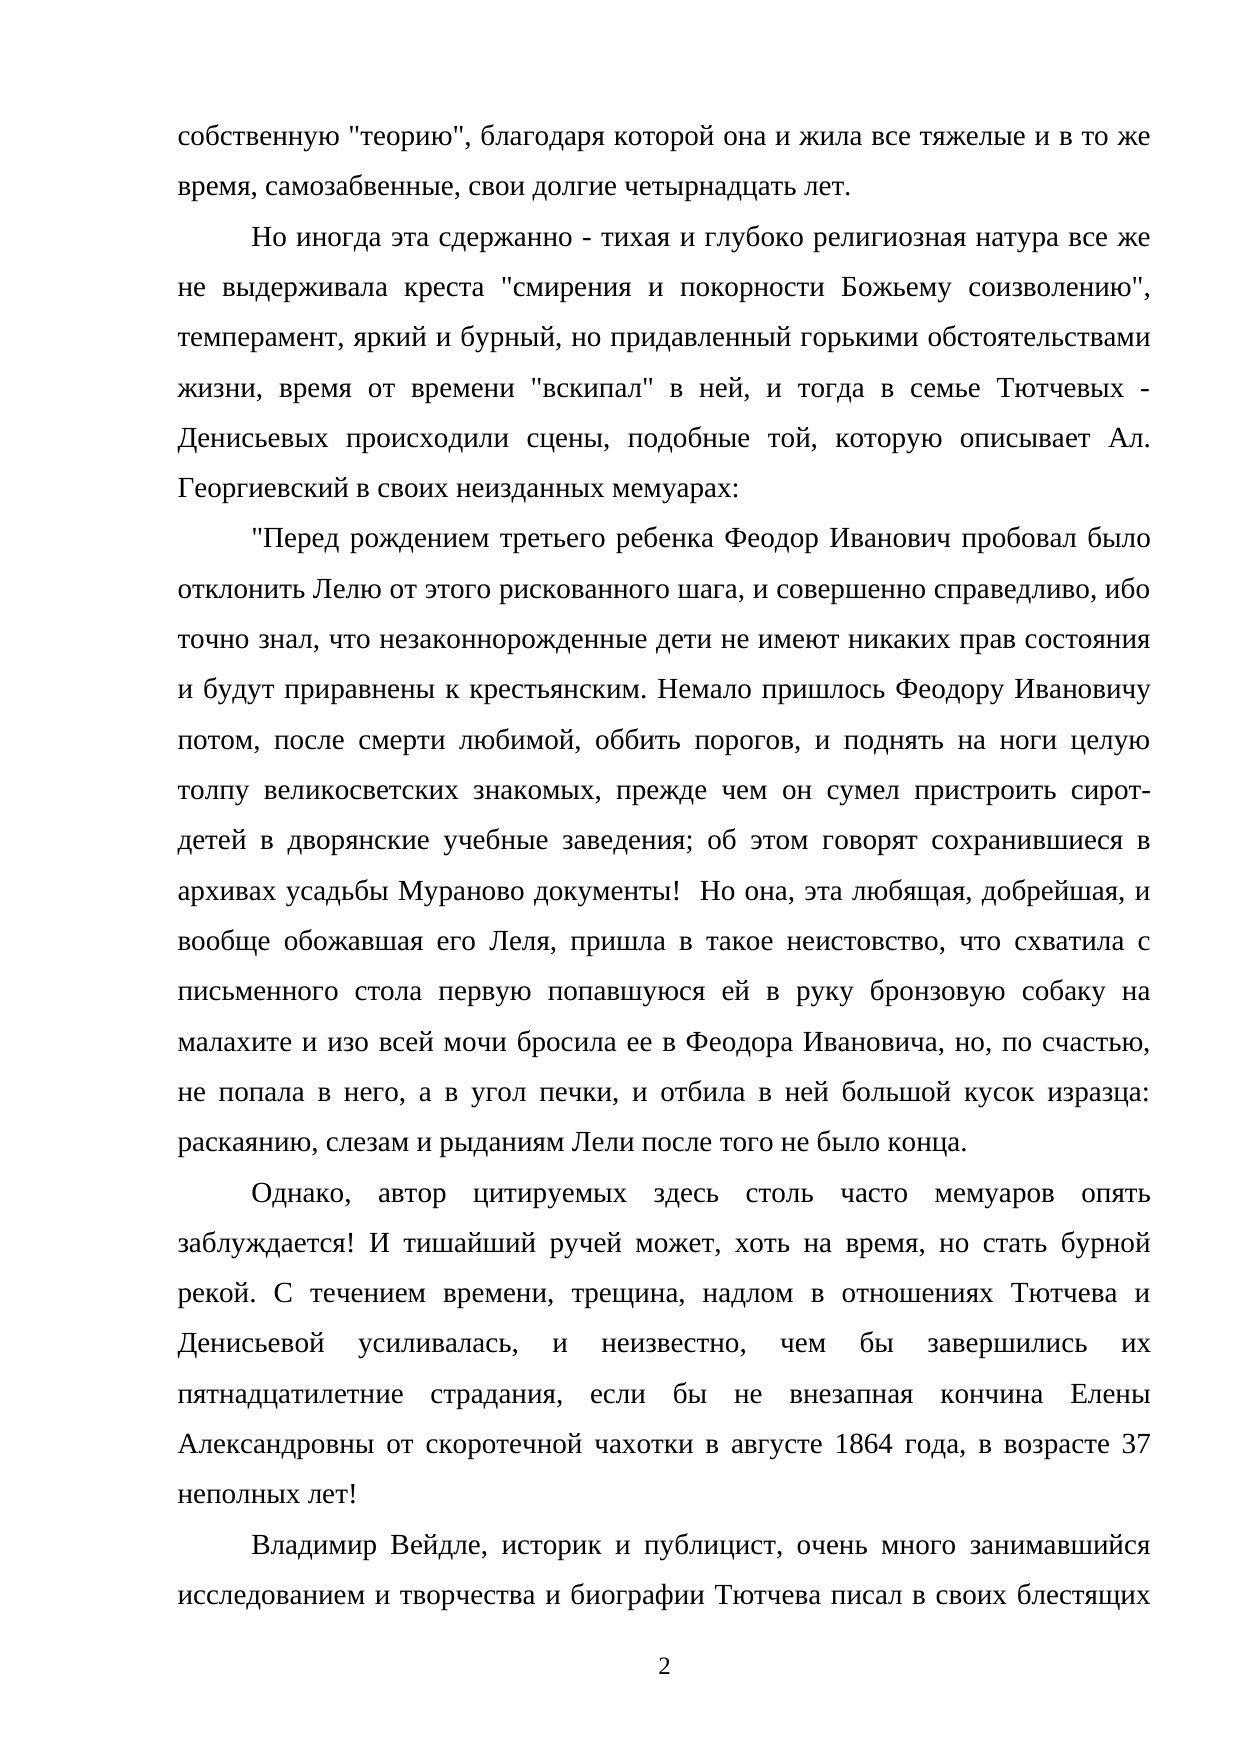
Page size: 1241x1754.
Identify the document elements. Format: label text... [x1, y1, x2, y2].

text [177, 118, 1152, 202]
text Но иногда эта сдержанно - тихая и глубоко религиозная натура все же не выдерживала креста "смирения и покорности Божьему соизволению", темперамент, яркий и бурный, но придавленный горькими обстоятельствами жизни, время от времени "вскипал" в ней, и тогда в семье Тютчевых - Денисьевых происходили сцены, подобные той, которую описывает Ал. Георгиевский в своих неизданных мемуарах: [177, 219, 1152, 504]
text "Перед рождением третьего ребенка Феодор Иванович пробовал было отклонить Лелю от этого рискованного шага, и совершенно справедливо, ибо точно знал, что незаконнорожденные дети не имеют никаких прав состояния и будут приравнены к крестьянским. Немало пришлось Феодору Ивановичу потом, после смерти любимой, оббить порогов, и поднять на ноги целую толпу великосветских знакомых, прежде чем он сумел пристроить сирот- детей в дворянские учебные заведения; об этом говорят сохранившиеся в архивах усадьбы Мураново документы! Но она, эта любящая, добрейшая, и вообще обожавшая его Леля, пришла в такое неистовство, что схватила с письменного стола первую попавшуюся ей в руку бронзовую собаку на малахите и изо всей мочи бросила ее в Феодора Ивановича, но, по счастью, не попала в него, а в угол печки, и отбила в ней большой кусок изразца: раскаянию, слезам и рыданиям Лели после того не было конца. [177, 521, 1152, 1158]
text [177, 1527, 1152, 1611]
text Однако, автор цитируемых здесь столь часто мемуаров опять заблуждается! И тишайший ручей может, хоть на время, но стать бурной рекой. С течением времени, трещина, надлом в отношениях Тютчева и Денисьевой усиливалась, и неизвестно, чем бы завершились их пятнадцатилетние страдания, если бы не внезапная кончина Елены Александровны от скоротечной чахотки в августе 1864 года, в возрасте 37 неполных лет! [177, 1175, 1152, 1510]
